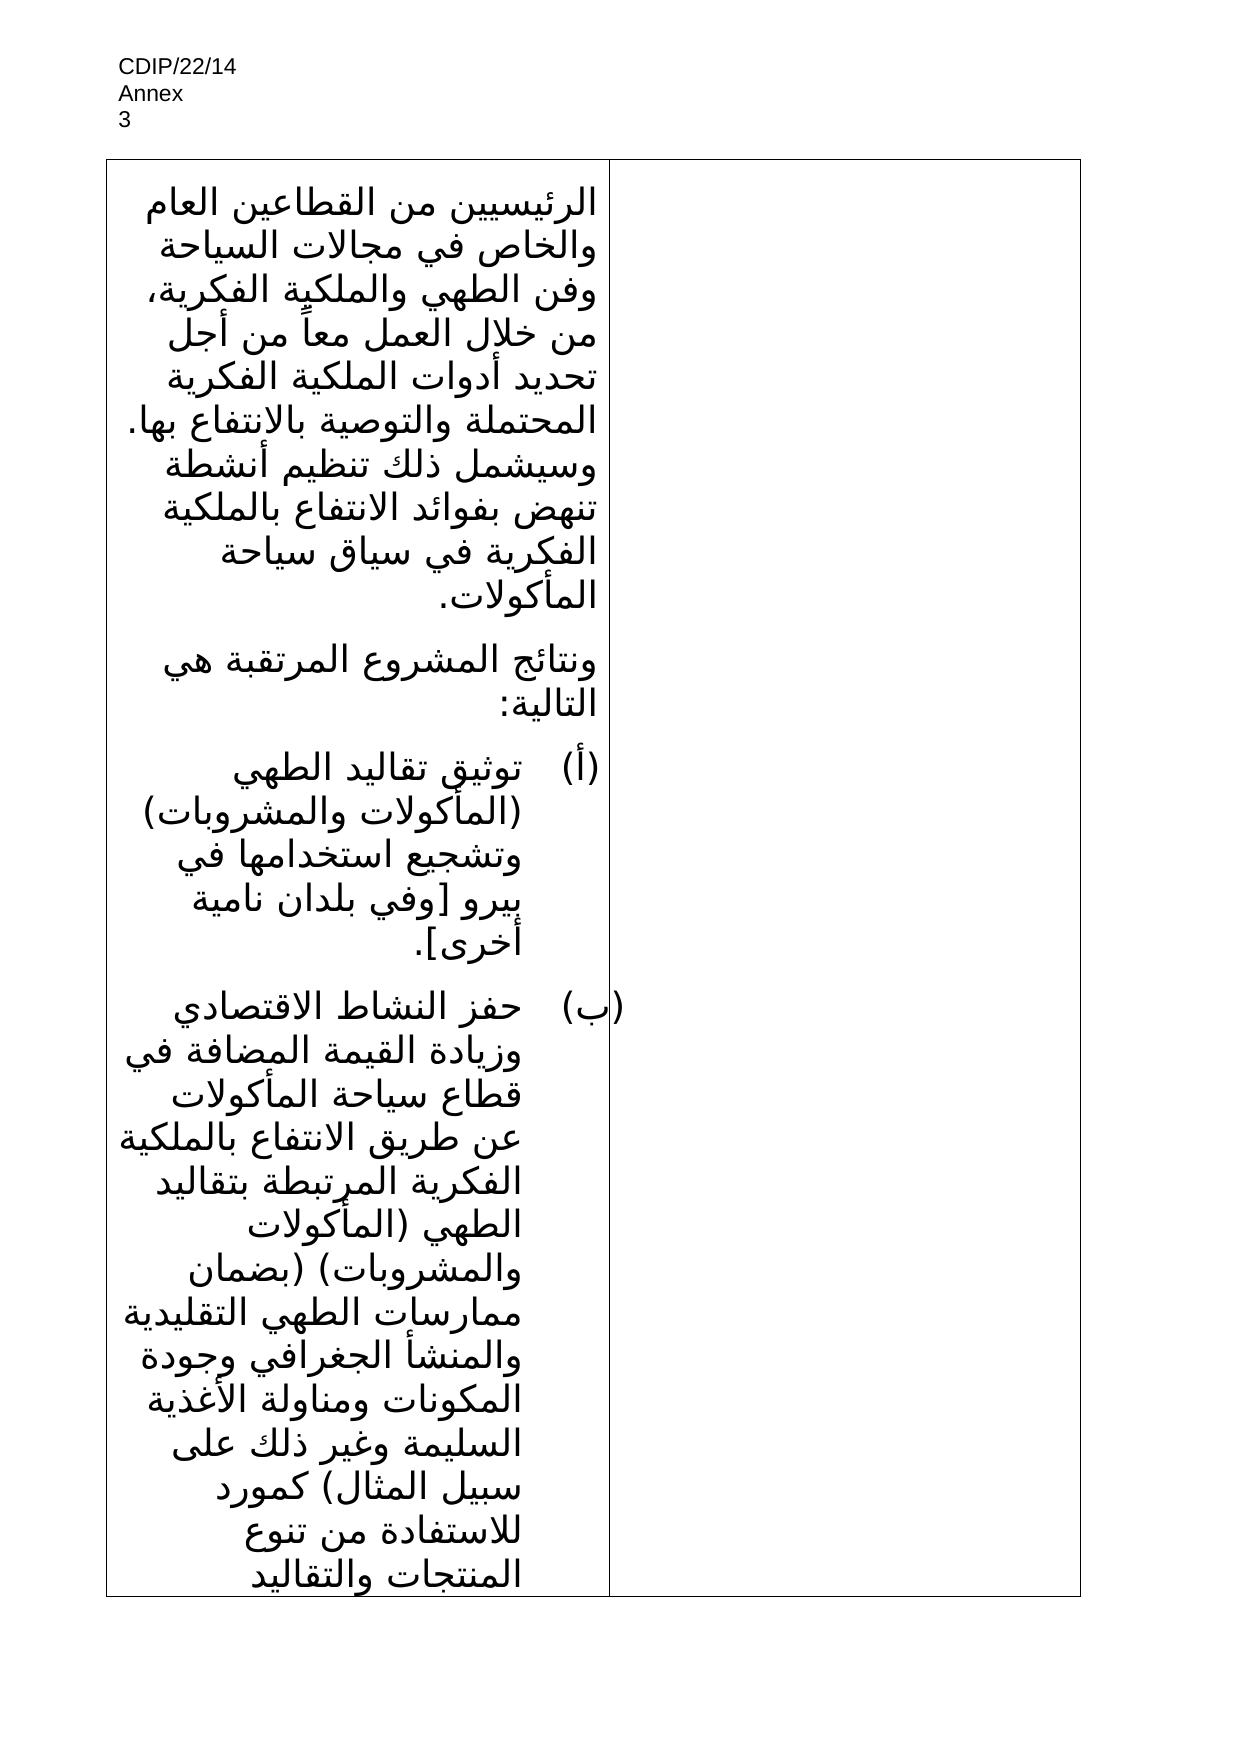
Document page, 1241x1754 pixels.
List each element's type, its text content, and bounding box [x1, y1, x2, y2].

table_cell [107, 160, 609, 1596]
table_cell وصف موجز للمشروع [610, 160, 1080, 1596]
